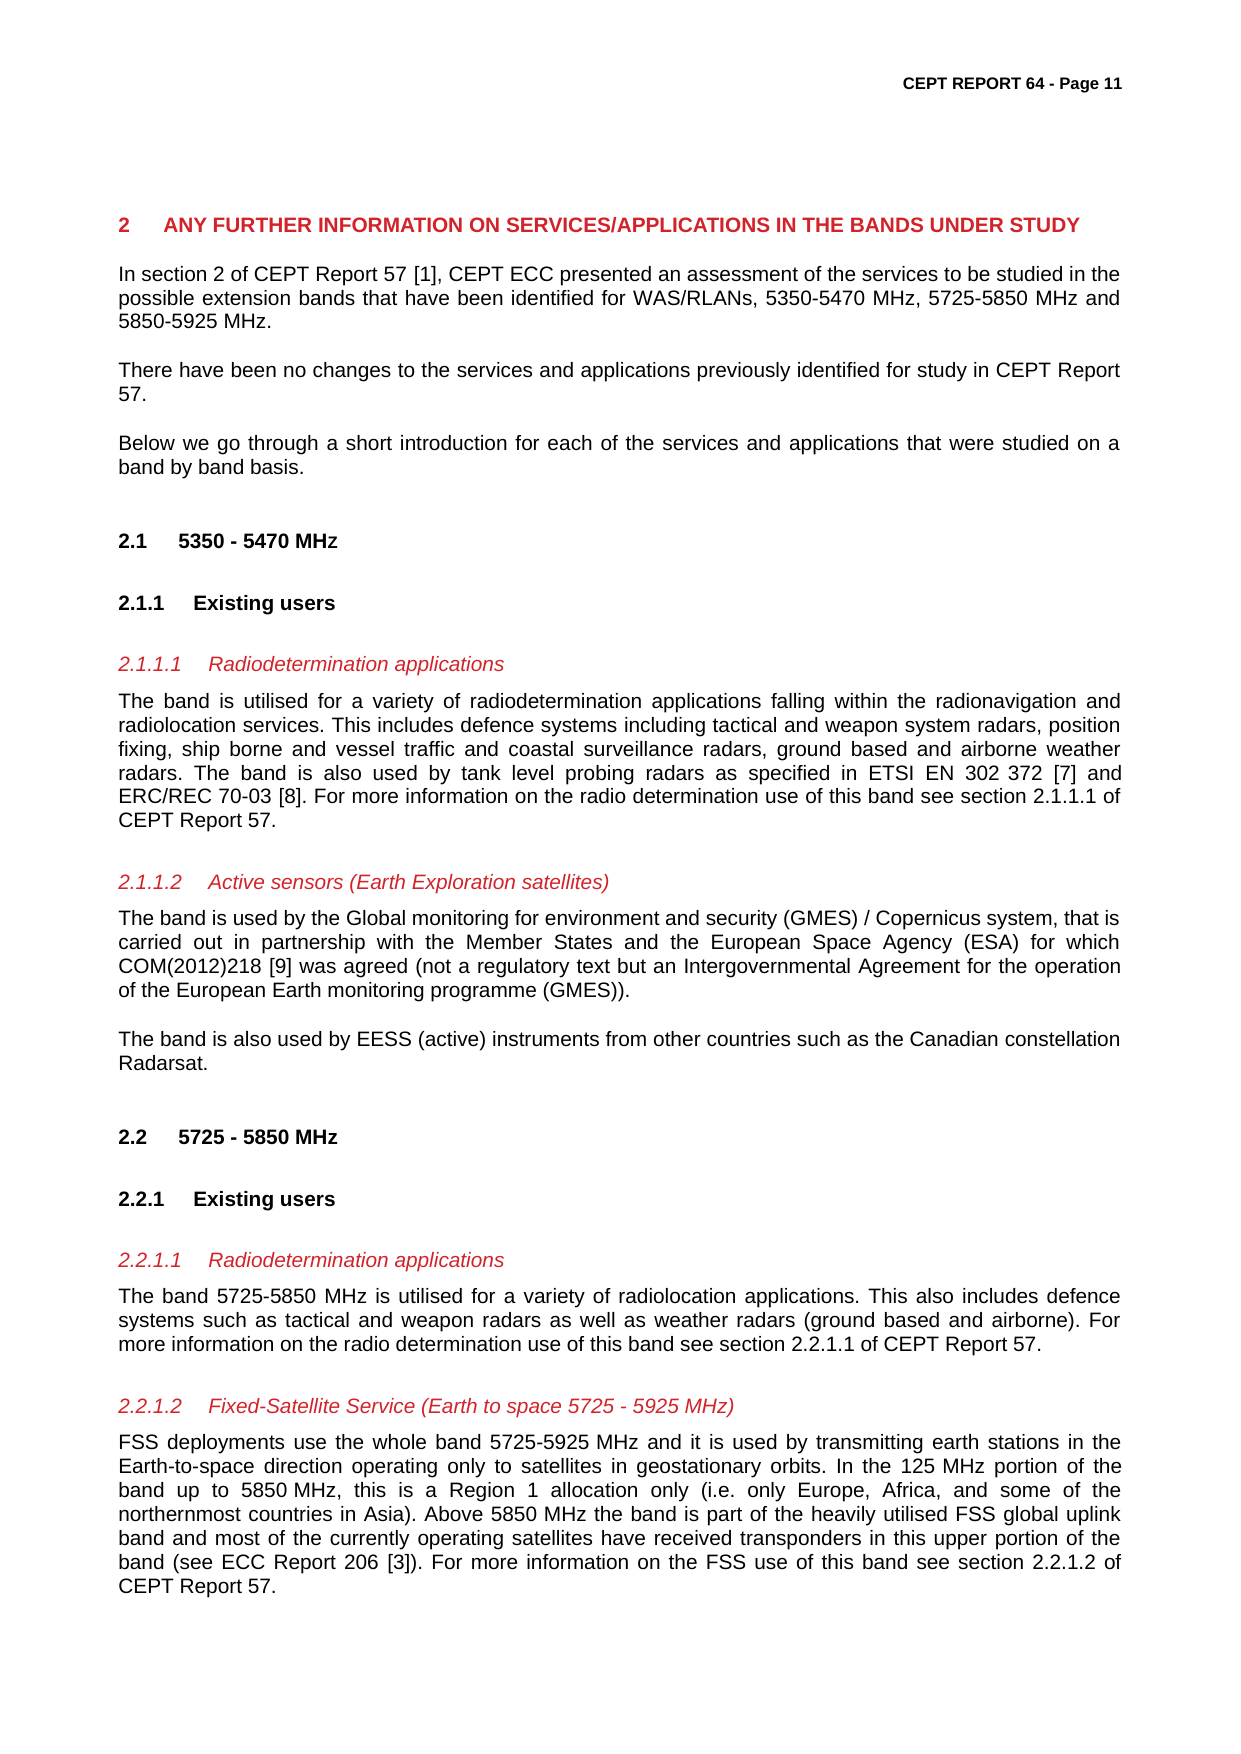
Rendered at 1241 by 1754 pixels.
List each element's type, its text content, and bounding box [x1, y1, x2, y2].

subtitle 5350 - 5470 MHz [118, 529, 1122, 553]
text The band is also used by EESS (active) instruments from other countries such as the Canadian constellation Radarsat. [118, 1027, 1122, 1075]
text The band is utilised for a variety of radiodetermination applications falling within the radionavigation and radiolocation services. This includes defence systems including tactical and weapon system radars, position fixing, ship borne and vessel traffic and coastal surveillance radars, ground based and airborne weather radars. The band is also used by tank level probing radars as specified in ETSI EN 302 372 [7] and ERC/REC 70-03 [8]. For more information on the radio determination use of this band see section 2.1.1.1 of CEPT Report 57. [118, 688, 1122, 832]
text FSS deployments use the whole band 5725-5925 MHz and it is used by transmitting earth stations in the Earth-to-space direction operating only to satellites in geostationary orbits. In the 125 MHz portion of the band up to 5850 MHz, this is a Region 1 allocation only (i.e. only Europe, Africa, and some of the northernmost countries in Asia). Above 5850 MHz the band is part of the heavily utilised FSS global uplink band and most of the currently operating satellites have received transponders in this upper portion of the band (see ECC Report 206 [3]). For more information on the FSS use of this band see section 2.2.1.2 of CEPT Report 57. [118, 1430, 1122, 1598]
subtitle Radiodetermination applications [118, 1248, 1122, 1272]
text The band 5725-5850 MHz is utilised for a variety of radiolocation applications. This also includes defence systems such as tactical and weapon radars as well as weather radars (ground based and airborne). For more information on the radio determination use of this band see section 2.2.1.1 of CEPT Report 57. [118, 1284, 1122, 1356]
subtitle 5725 - 5850 MHz [118, 1125, 1122, 1149]
subtitle Any further Information on services/applications in the Bands under study [118, 212, 1122, 236]
subtitle Radiodetermination applications [118, 652, 1122, 676]
subtitle Existing users [118, 1186, 1122, 1210]
subtitle Existing users [118, 591, 1122, 614]
text The band is used by the Global monitoring for environment and security (GMES) / Copernicus system, that is carried out in partnership with the Member States and the European Space Agency (ESA) for which COM(2012)218 [9] was agreed (not a regulatory text but an Intergovernmental Agreement for the operation of the European Earth monitoring programme (GMES)). [118, 906, 1122, 1002]
subtitle Active sensors (Earth Exploration satellites) [118, 870, 1122, 894]
text Below we go through a short introduction for each of the services and applications that were studied on a band by band basis. [118, 431, 1122, 479]
text There have been no changes to the services and applications previously identified for study in CEPT Report 57. [118, 358, 1122, 406]
text In section 2 of CEPT Report 57 [1], CEPT ECC presented an assessment of the services to be studied in the possible extension bands that have been identified for WAS/RLANs, 5350-5470 MHz, 5725-5850 MHz and 5850-5925 MHz. [118, 261, 1122, 333]
subtitle Fixed-Satellite Service (Earth to space 5725 - 5925 MHz) [118, 1394, 1122, 1418]
